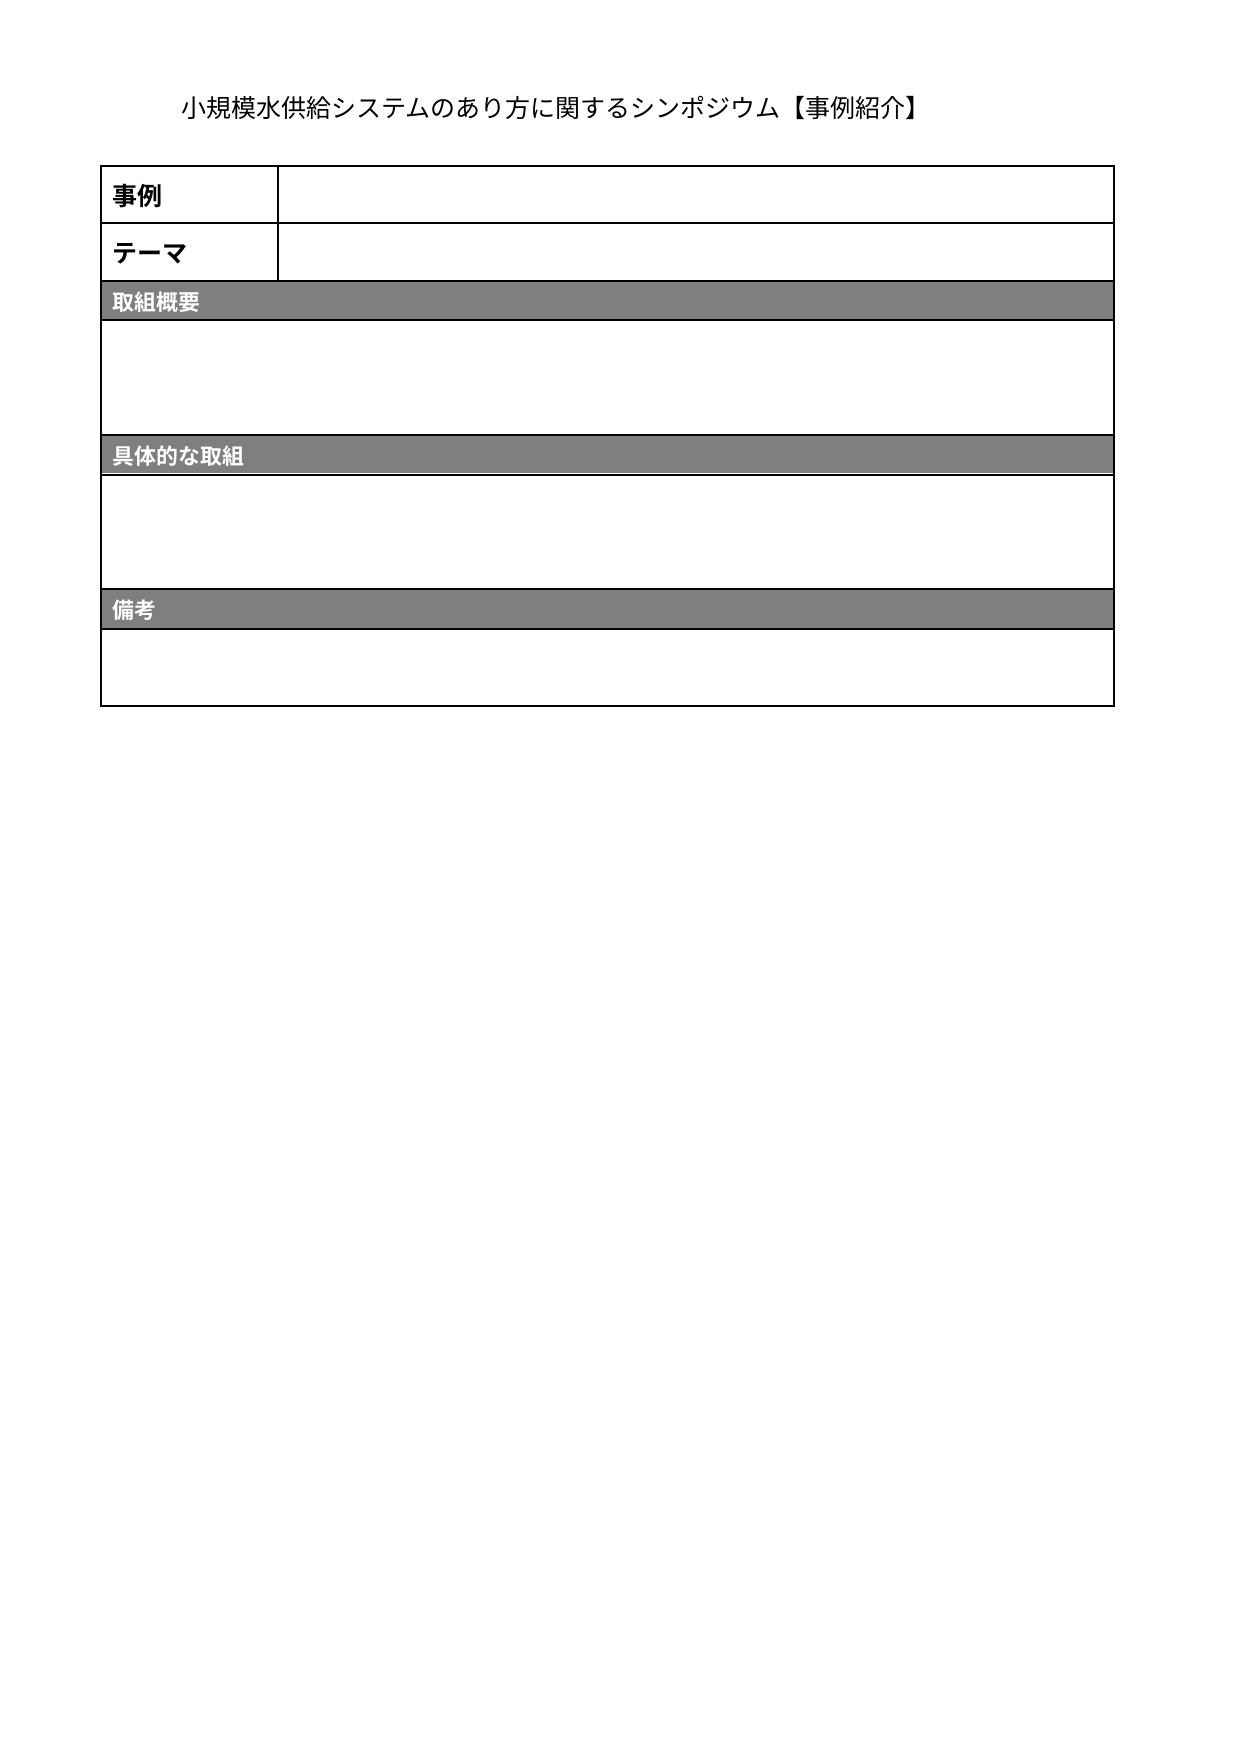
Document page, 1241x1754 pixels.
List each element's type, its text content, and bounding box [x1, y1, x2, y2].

table_cell [102, 630, 1113, 705]
table_cell [102, 321, 1113, 434]
table_cell 具体的な取組 [102, 436, 1113, 473]
table_header [279, 167, 1113, 222]
table_cell [279, 224, 1113, 280]
table_cell 取組概要 [102, 282, 1113, 319]
table_cell [102, 476, 1113, 588]
table_cell テーマ [102, 224, 277, 280]
table_header 事例 [102, 167, 277, 222]
table_cell 備考 [102, 590, 1113, 628]
